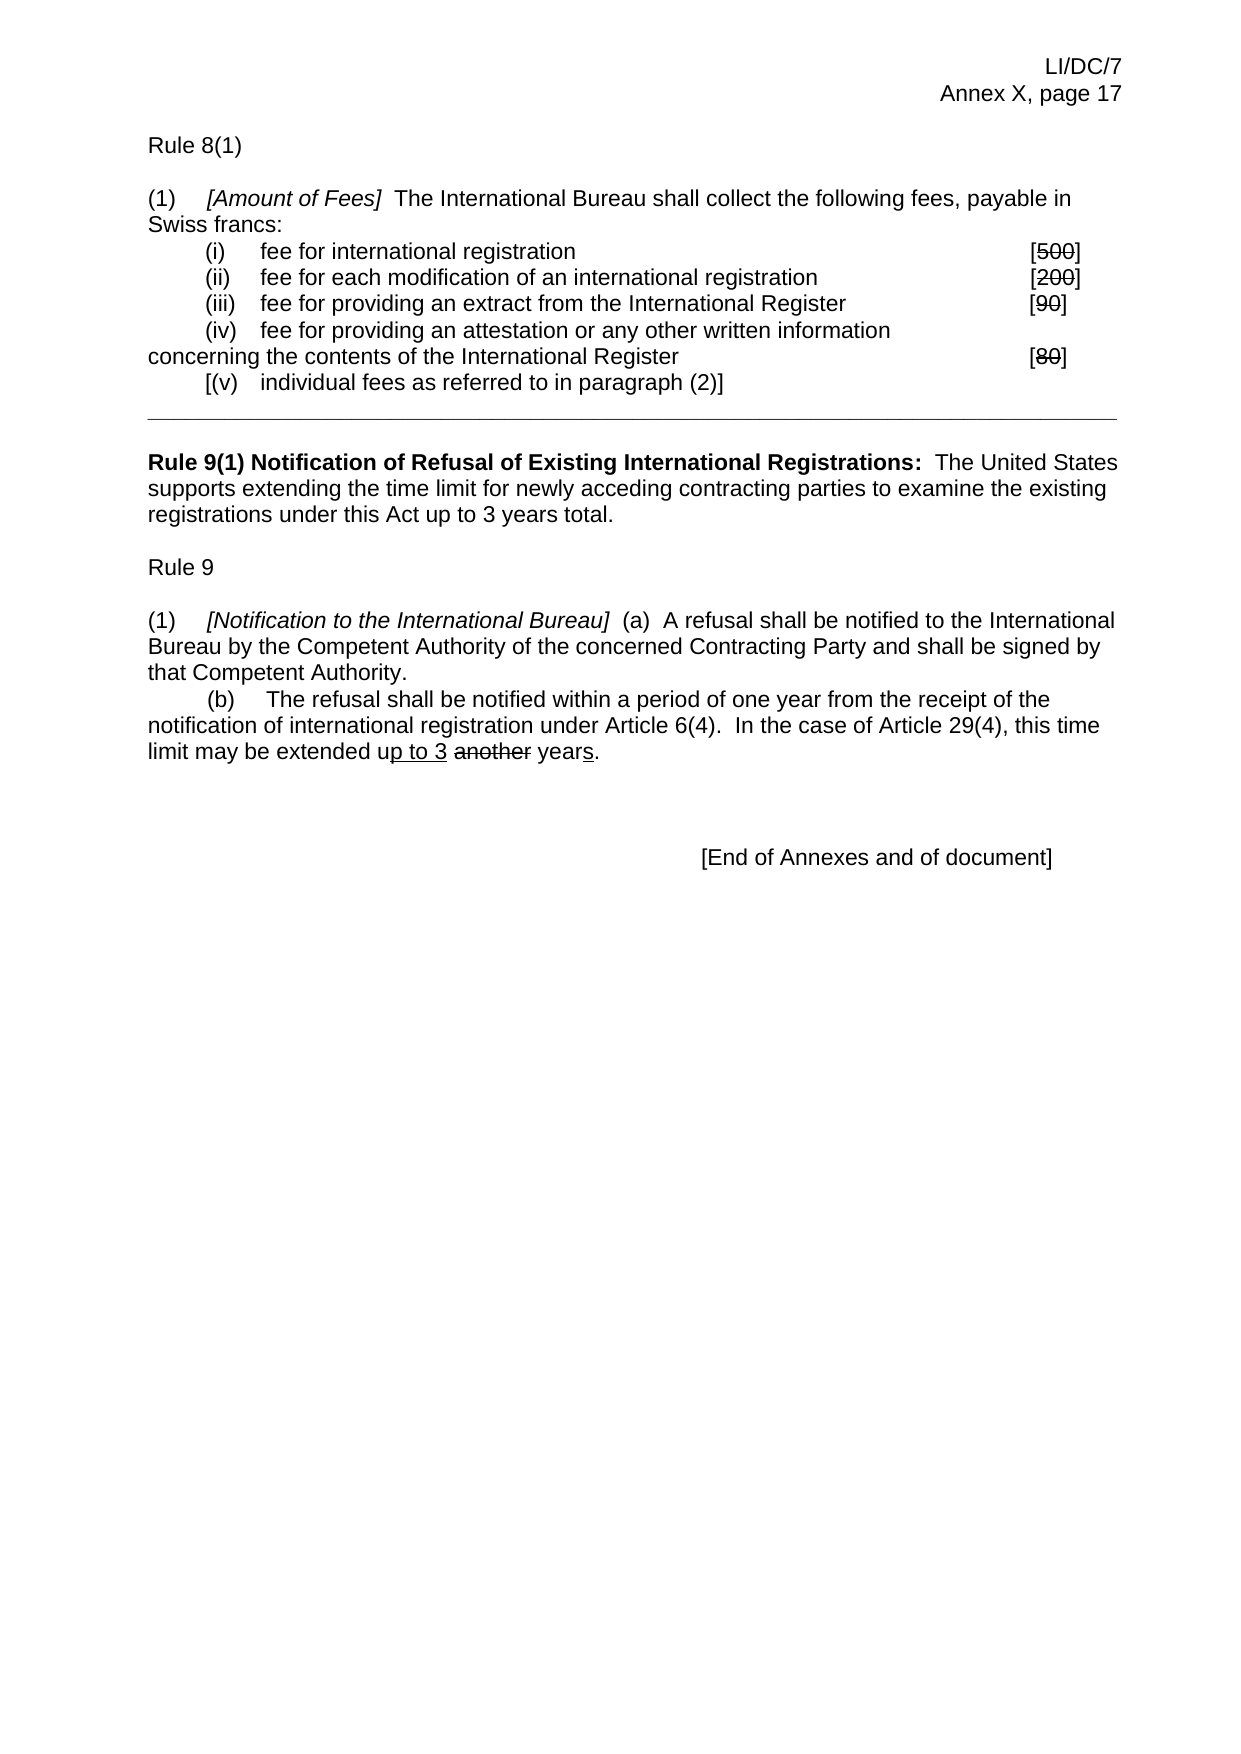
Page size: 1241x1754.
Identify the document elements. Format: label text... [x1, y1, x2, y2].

text concerning the contents of the International Register [80] [148, 343, 1122, 369]
text (iv) fee for providing an attestation or any other written information [148, 317, 1122, 343]
text (ii) fee for each modification of an international registration [200] [148, 264, 1122, 290]
text [(v) individual fees as referred to in paragraph (2)] [148, 369, 1122, 396]
text (iii) fee for providing an extract from the International Register [90] [148, 290, 1122, 317]
text (1) [Amount of Fees] The International Bureau shall collect the following fees, payable in Swiss francs: [148, 185, 1122, 238]
text ____________________________________________________________________________ [148, 396, 1122, 422]
text (b) The refusal shall be notified within a period of one year from the receipt of the notification of international registration under Article 6(4). In the case of Article 29(4), this time limit may be extended up to 3 another years. [148, 686, 1122, 765]
text (1) [Notification to the International Bureau] (a) A refusal shall be notified to the International Bureau by the Competent Authority of the concerned Contracting Party and shall be signed by that Competent Authority. [148, 607, 1122, 686]
text [End of Annexes and of document] [701, 844, 1122, 870]
text Rule 9 [148, 554, 1122, 580]
text Rule 8(1) [148, 132, 1122, 158]
text Rule 9(1) Notification of Refusal of Existing International Registrations: The United States supports extending the time limit for newly acceding contracting parties to examine the existing registrations under this Act up to 3 years total. [148, 448, 1122, 527]
text (i) fee for international registration [500] [148, 238, 1122, 264]
